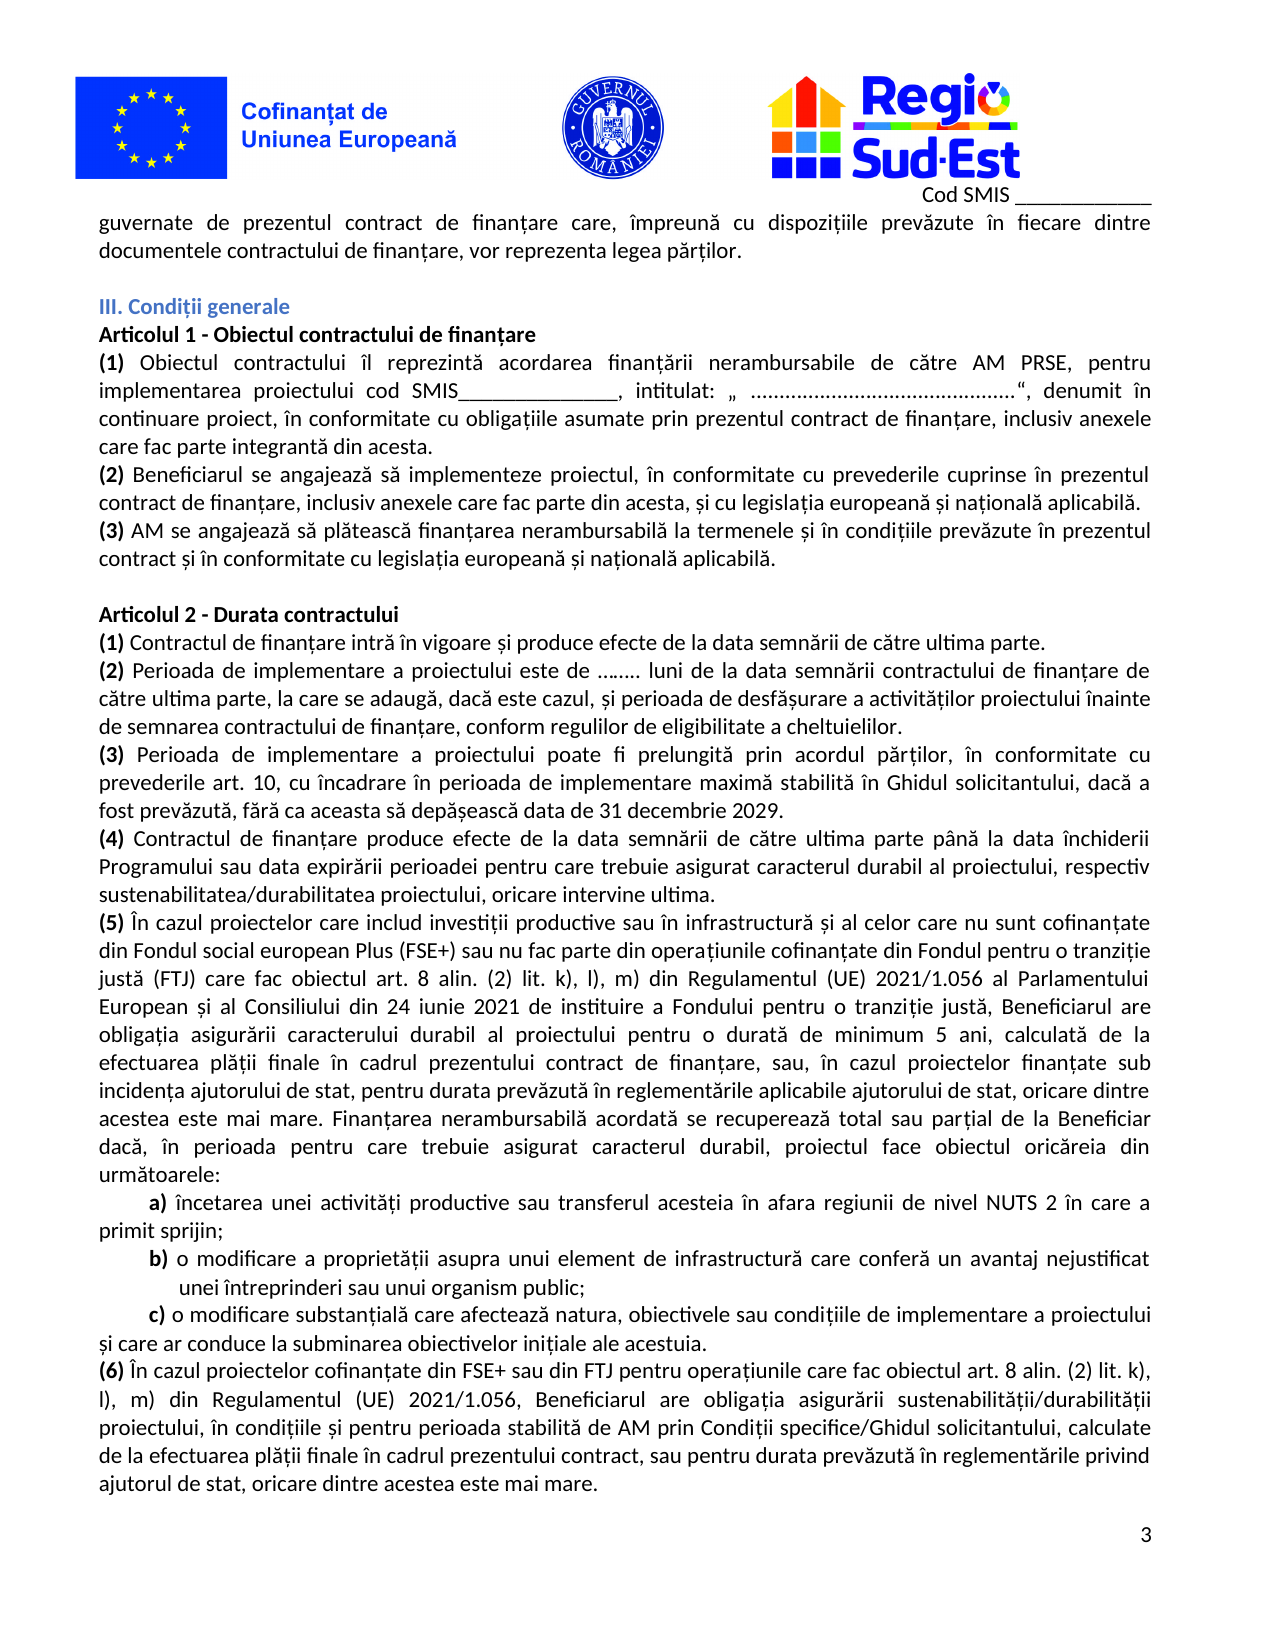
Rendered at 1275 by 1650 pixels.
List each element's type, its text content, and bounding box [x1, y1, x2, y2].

text III. Condiţii generale [98, 292, 1152, 320]
text c) o modificare substanţială care afectează natura, obiectivele sau condiţiile de implementare a proiectului şi care ar conduce la subminarea obiectivelor iniţiale ale acestuia. [98, 1301, 1152, 1357]
text (6) În cazul proiectelor cofinanţate din FSE+ sau din FTJ pentru operaţiunile care fac obiectul art. 8 alin. (2) lit. k), l), m) din Regulamentul (UE) 2021/1.056, Beneficiarul are obligaţia asigurării sustenabilităţii/durabilităţii proiectului, în condiţiile şi pentru perioada stabilită de AM prin Condiţii specifice/Ghidul solicitantului, calculate de la efectuarea plăţii finale în cadrul prezentului contract, sau pentru durata prevăzută în reglementările privind ajutorul de stat, oricare dintre acestea este mai mare. [98, 1357, 1152, 1497]
picture [75, 73, 1020, 180]
text Articolul 2 - Durata contractului [98, 600, 1152, 628]
text (2) Beneficiarul se angajează să implementeze proiectul, în conformitate cu prevederile cuprinse în prezentul contract de finanţare, inclusiv anexele care fac parte din acesta, şi cu legislaţia europeană şi naţională aplicabilă. [98, 460, 1152, 516]
text (2) Perioada de implementare a proiectului este de …….. luni de la data semnării contractului de finanțare de către ultima parte, la care se adaugă, dacă este cazul, și perioada de desfășurare a activităților proiectului înainte de semnarea contractului de finanțare, conform regulilor de eligibilitate a cheltuielilor. [98, 656, 1152, 740]
text (1) Obiectul contractului îl reprezintă acordarea finanţării nerambursabile de către AM PRSE, pentru implementarea proiectului cod SMIS______________, intitulat: „ ..............................................“, denumit în continuare proiect, în conformitate cu obligaţiile asumate prin prezentul contract de finanţare, inclusiv anexele care fac parte integrantă din acesta. [98, 348, 1152, 460]
text (3) AM se angajează să plătească finanţarea nerambursabilă la termenele şi în condiţiile prevăzute în prezentul contract şi în conformitate cu legislaţia europeană şi naţională aplicabilă. [98, 516, 1152, 572]
text (1) Contractul de finanțare intră în vigoare și produce efecte de la data semnării de către ultima parte. [98, 628, 1152, 656]
text b) o modificare a proprietăţii asupra unui element de infrastructură care conferă un avantaj nejustificat unei întreprinderi sau unui organism public; [149, 1244, 1152, 1301]
text (4) Contractul de finanţare produce efecte de la data semnării de către ultima parte până la data închiderii Programului sau data expirării perioadei pentru care trebuie asigurat caracterul durabil al proiectului, respectiv sustenabilitatea/durabilitatea proiectului, oricare intervine ultima. [98, 824, 1152, 908]
text (3) Perioada de implementare a proiectului poate fi prelungită prin acordul părţilor, în conformitate cu prevederile art. 10, cu încadrare în perioada de implementare maximă stabilită în Ghidul solicitantului, dacă a fost prevăzută, fără ca aceasta să depăşească data de 31 decembrie 2029. [98, 740, 1152, 824]
text (5) În cazul proiectelor care includ investiţii productive sau în infrastructură şi al celor care nu sunt cofinanţate din Fondul social european Plus (FSE+) sau nu fac parte din operaţiunile cofinanţate din Fondul pentru o tranziţie justă (FTJ) care fac obiectul art. 8 alin. (2) lit. k), l), m) din Regulamentul (UE) 2021/1.056 al Parlamentului European şi al Consiliului din 24 iunie 2021 de instituire a Fondului pentru o tranziţie justă, Beneficiarul are obligaţia asigurării caracterului durabil al proiectului pentru o durată de minimum 5 ani, calculată de la efectuarea plăţii finale în cadrul prezentului contract de finanţare, sau, în cazul proiectelor finanţate sub incidenţa ajutorului de stat, pentru durata prevăzută în reglementările aplicabile ajutorului de stat, oricare dintre acestea este mai mare. Finanţarea nerambursabilă acordată se recuperează total sau parţial de la Beneficiar dacă, în perioada pentru care trebuie asigurat caracterul durabil, proiectul face obiectul oricăreia din următoarele: [98, 908, 1152, 1188]
text Articolul 1 - Obiectul contractului de finanţare [98, 320, 1152, 348]
text a) încetarea unei activităţi productive sau transferul acesteia în afara regiunii de nivel NUTS 2 în care a primit sprijin; [98, 1188, 1152, 1244]
